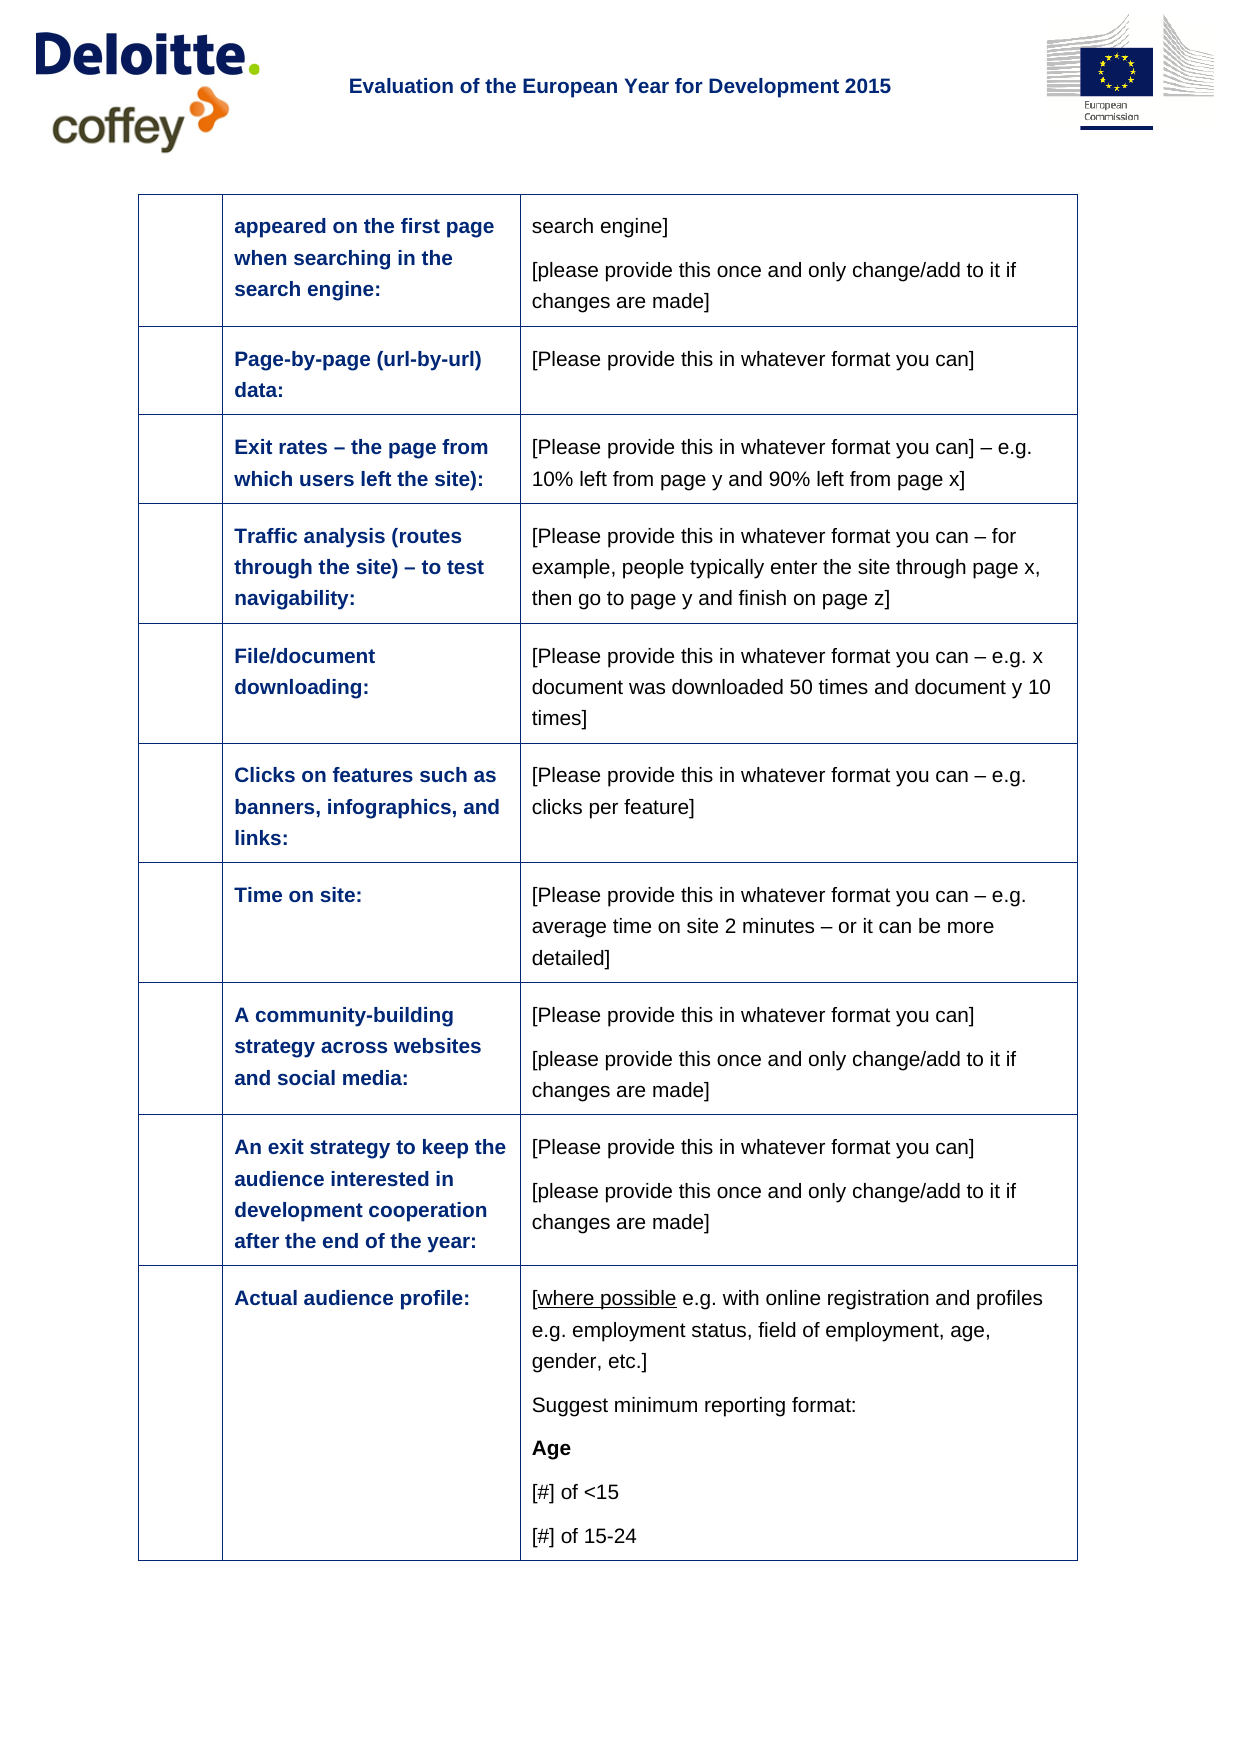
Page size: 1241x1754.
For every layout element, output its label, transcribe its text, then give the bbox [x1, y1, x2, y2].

table_cell [Please provide this in whatever format you can – e.g. average time on site 2 minutes – or it can be more detailed] [521, 863, 1077, 982]
table_cell Traffic analysis (routes through the site) – to test navigability: [223, 504, 520, 623]
table_cell [Please provide this in whatever format you can] [please provide this once and only change/add to it if changes are made] [521, 1115, 1077, 1265]
table_cell Actual audience profile: [223, 1266, 520, 1560]
picture [36, 32, 260, 75]
table_cell Evidence that search engine optimisation was used and that the website appeared on the first page when searching in the search engine: [223, 195, 520, 326]
table_cell [139, 983, 222, 1114]
picture [50, 86, 233, 155]
table_cell Clicks on features such as banners, infographics, and links: [223, 744, 520, 862]
table_cell [139, 624, 222, 742]
table_cell A community-building strategy across websites and social media: [223, 983, 520, 1114]
table_cell [139, 863, 222, 982]
table_cell [Please provide this in whatever format you can] – e.g. 10% left from page y and 90% left from page x] [521, 415, 1077, 503]
table_cell An exit strategy to keep the audience interested in development cooperation after the end of the year: [223, 1115, 520, 1265]
table_cell Time on site: [223, 863, 520, 982]
table_cell Exit rates – the page from which users left the site): [223, 415, 520, 503]
picture [1046, 14, 1214, 130]
table_cell [139, 415, 222, 503]
table_cell [139, 1115, 222, 1265]
table_cell Page-by-page (url-by-url) data: [223, 327, 520, 414]
table_cell [139, 744, 222, 862]
table_cell [Please provide this in whatever format you can – e.g. x document was downloaded 50 times and document y 10 times] [521, 624, 1077, 742]
table_cell [Please provide this in whatever format you can – e.g. clicks per feature] [521, 744, 1077, 862]
table_cell [Please provide this in whatever format you can] [521, 327, 1077, 414]
table_cell [Please provide this in whatever format you can – for example, people typically enter the site through page x, then go to page y and finish on page z] [521, 504, 1077, 623]
table_cell [Please provide this in whatever format you can] [please provide this once and only change/add to it if changes are made] [521, 983, 1077, 1114]
table_cell [139, 504, 222, 623]
table_cell [139, 327, 222, 414]
table_cell [139, 1266, 222, 1560]
table_cell File/document downloading: [223, 624, 520, 742]
table_cell [139, 195, 222, 326]
